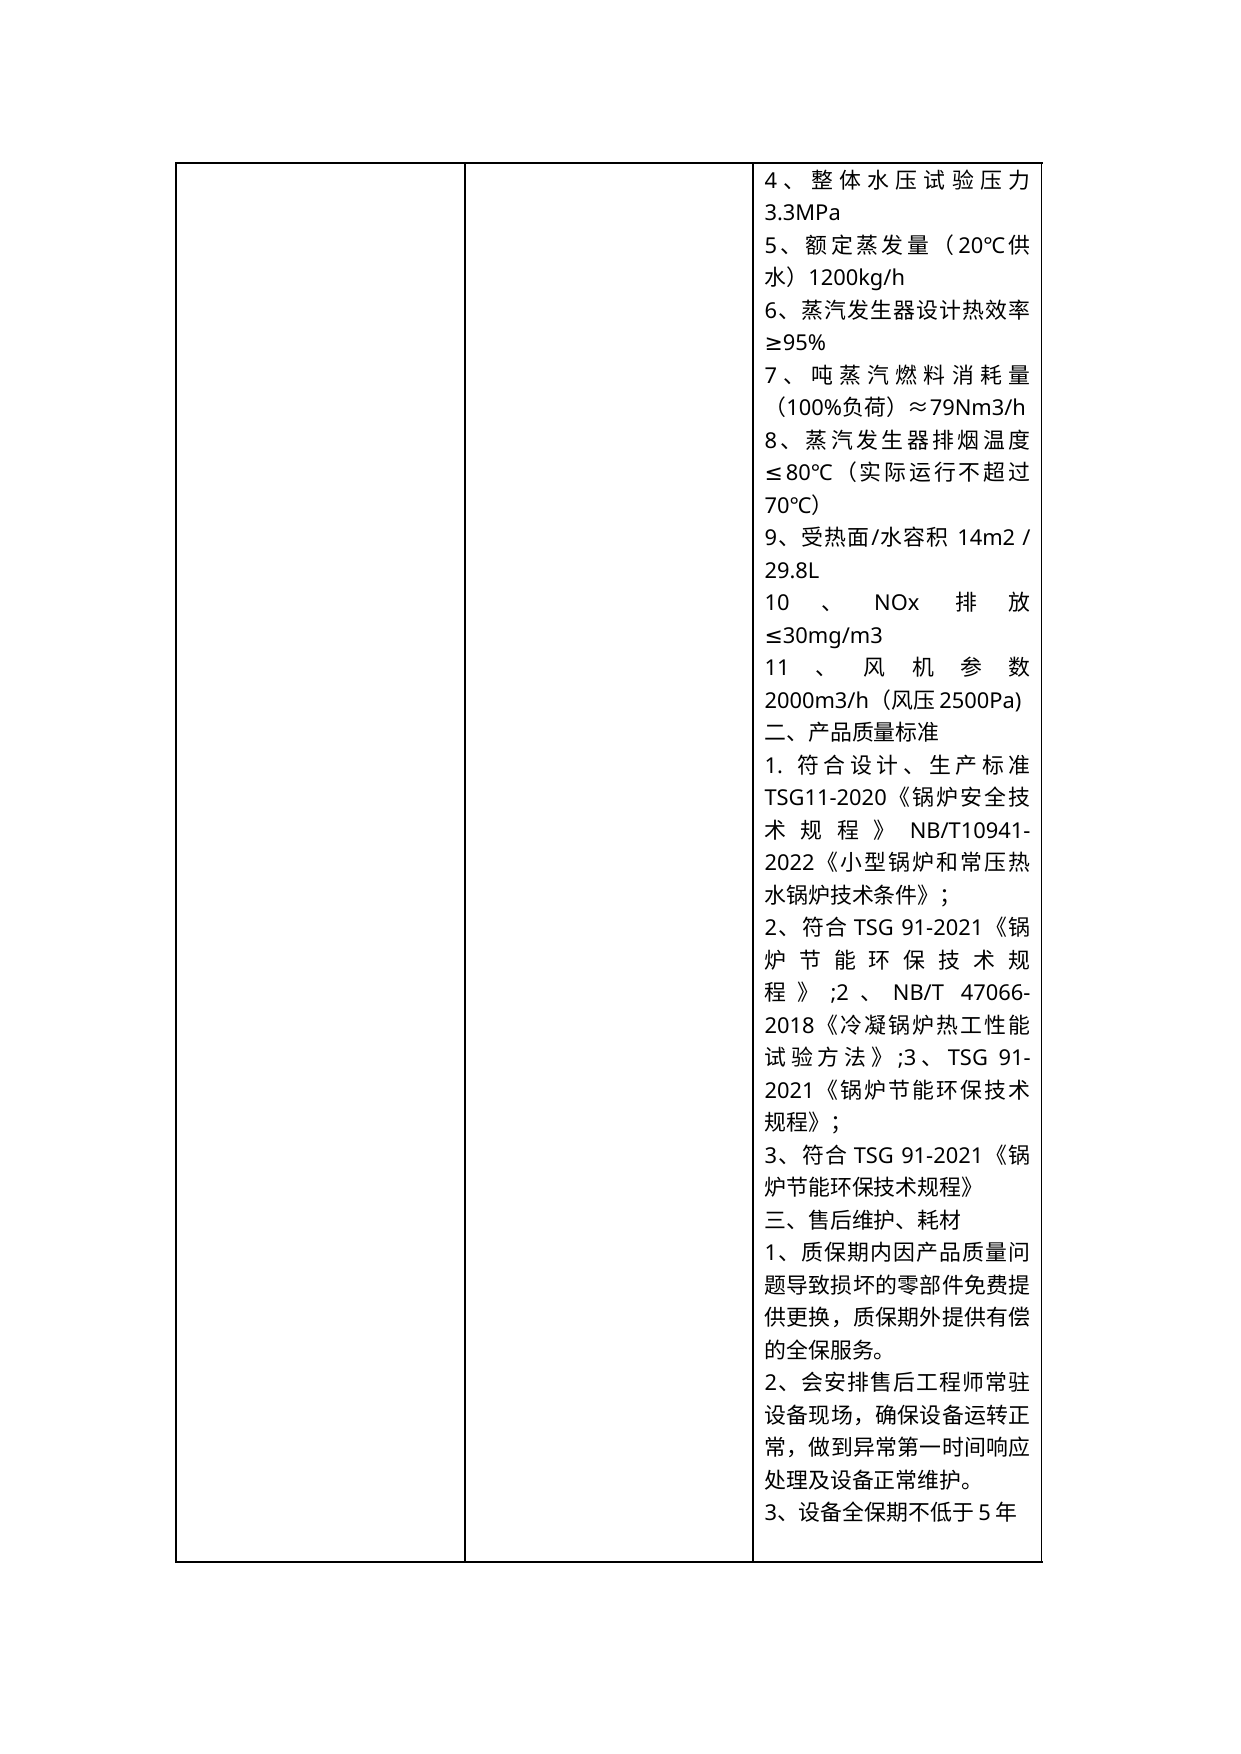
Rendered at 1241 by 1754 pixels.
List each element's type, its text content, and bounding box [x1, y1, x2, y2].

table_cell [466, 164, 752, 1561]
table_cell 1 [177, 164, 464, 1561]
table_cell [754, 164, 1041, 1561]
